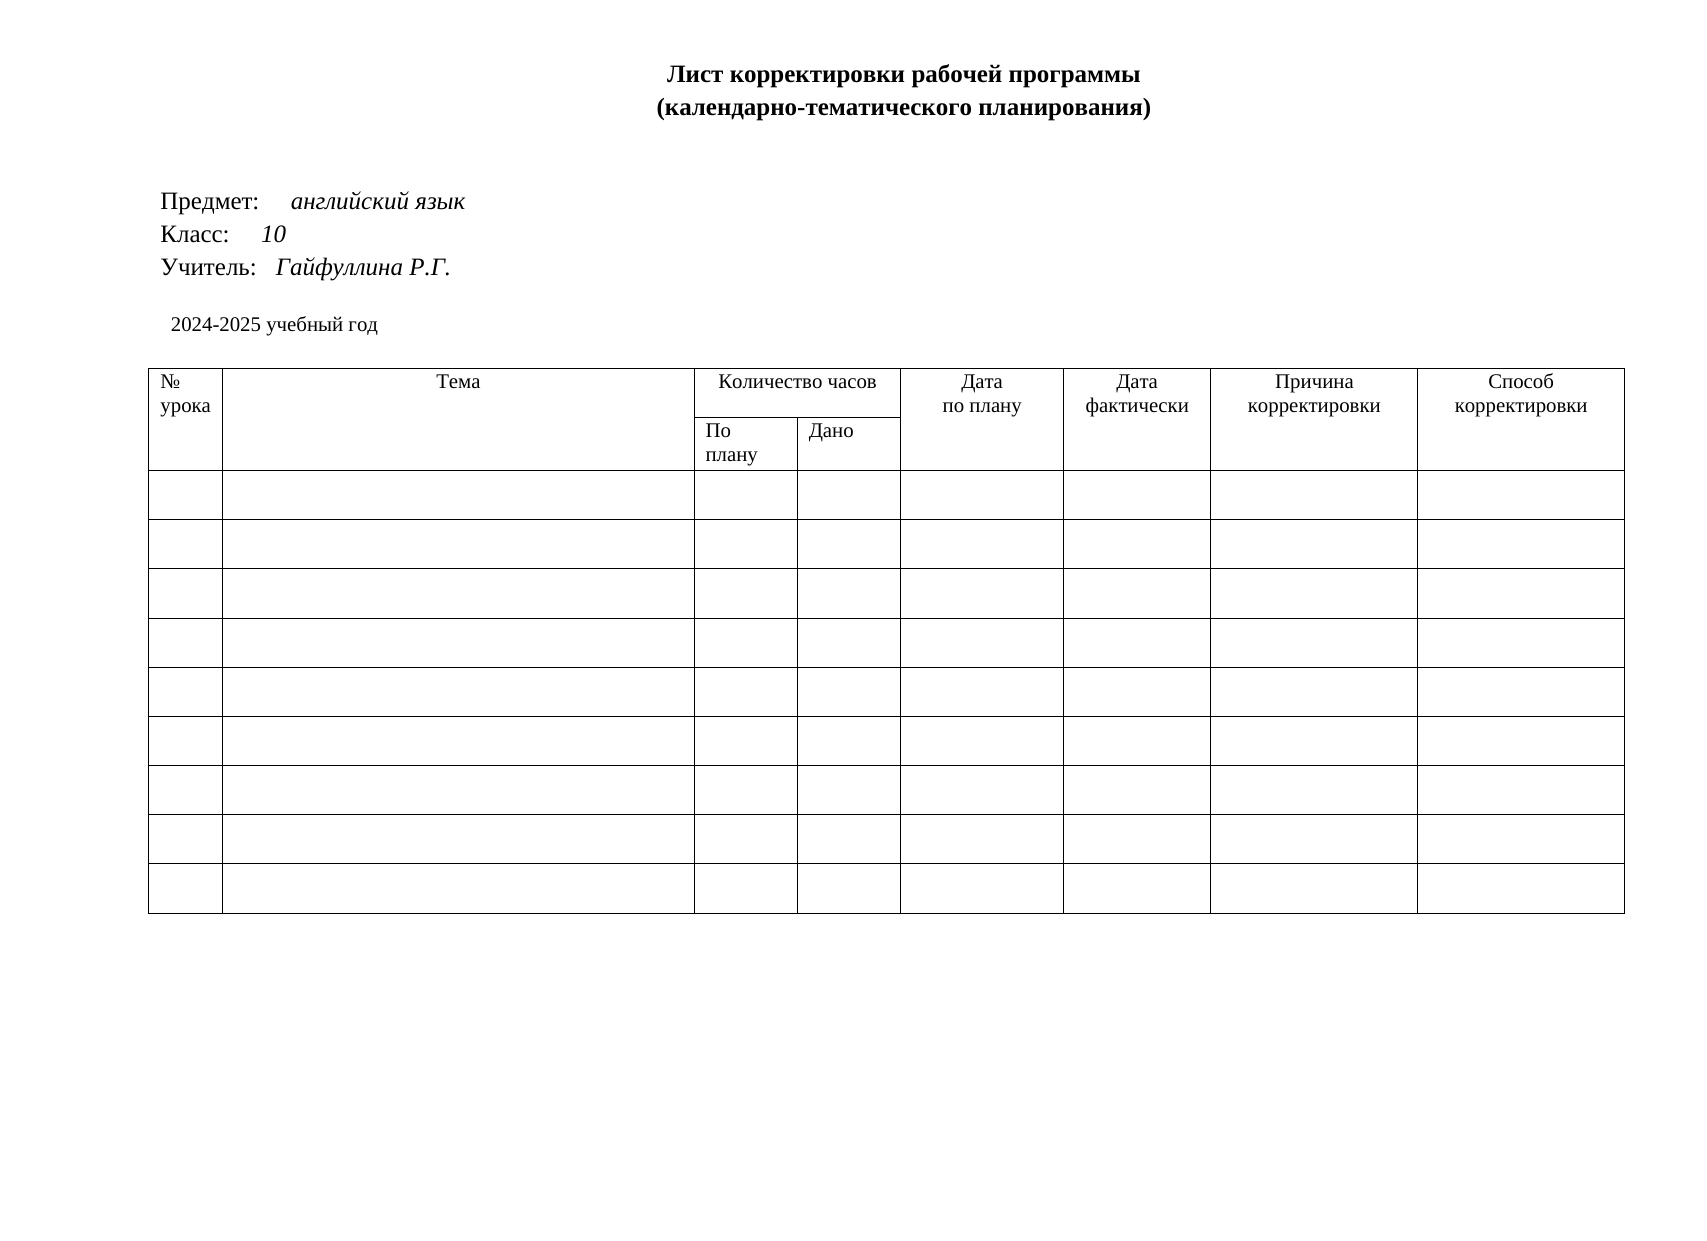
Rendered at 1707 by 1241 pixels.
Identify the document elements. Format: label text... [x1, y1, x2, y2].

table_cell [149, 717, 222, 765]
text Лист корректировки рабочей программы [160, 59, 1647, 88]
table_cell [1211, 668, 1417, 716]
table_header Способ корректировки [1418, 369, 1624, 470]
table_cell По плану [695, 418, 797, 470]
table_cell [1064, 864, 1210, 912]
table_cell [901, 471, 1063, 519]
table_cell [149, 619, 222, 667]
table_cell [1064, 815, 1210, 863]
text (календарно-тематического планирования) [160, 92, 1647, 121]
table_header Дата фактически [1064, 369, 1210, 470]
table_cell [695, 619, 797, 667]
table_cell [1211, 815, 1417, 863]
table_cell [901, 520, 1063, 568]
table_cell [1064, 520, 1210, 568]
table_cell [901, 668, 1063, 716]
table_cell [1064, 717, 1210, 765]
table_cell [1418, 864, 1624, 912]
table_cell [1064, 569, 1210, 617]
table_cell [1211, 864, 1417, 912]
table_cell [695, 815, 797, 863]
table_cell [901, 717, 1063, 765]
table_cell [1211, 766, 1417, 814]
table_cell [1064, 668, 1210, 716]
table_cell [223, 717, 694, 765]
table_cell [695, 668, 797, 716]
table_cell [695, 471, 797, 519]
table_cell [1064, 766, 1210, 814]
table_cell [695, 717, 797, 765]
table_cell [1418, 766, 1624, 814]
table_cell [798, 668, 900, 716]
table_cell [149, 864, 222, 912]
table_cell [223, 471, 694, 519]
table_cell [149, 766, 222, 814]
table_cell [901, 569, 1063, 617]
table_header Тема [223, 369, 694, 470]
table_cell [149, 520, 222, 568]
text Класс: 10 [160, 219, 1647, 247]
table_cell [149, 815, 222, 863]
table_cell [223, 569, 694, 617]
table_header Количество часов [695, 369, 900, 417]
table_cell [1418, 471, 1624, 519]
table_cell [1064, 619, 1210, 667]
table_cell [798, 815, 900, 863]
table_cell [798, 864, 900, 912]
table_cell [1211, 619, 1417, 667]
text Учитель: Гайфуллина Р.Г. [160, 252, 1647, 281]
table_cell [1418, 668, 1624, 716]
table_cell [695, 520, 797, 568]
table_cell [798, 520, 900, 568]
table_cell [1064, 471, 1210, 519]
table_cell [1211, 717, 1417, 765]
table_header Причина корректировки [1211, 369, 1417, 470]
table_cell [798, 766, 900, 814]
table_cell [798, 619, 900, 667]
table_cell [798, 569, 900, 617]
table_cell [223, 619, 694, 667]
table_cell [149, 569, 222, 617]
table_cell [223, 864, 694, 912]
text Предмет: английский язык [160, 186, 1647, 214]
table_cell [798, 471, 900, 519]
table_cell [901, 815, 1063, 863]
table_cell [223, 520, 694, 568]
text 2024-2025 учебный год [160, 312, 1647, 336]
table_cell [1211, 520, 1417, 568]
table_cell Дано [798, 418, 900, 470]
table_cell [798, 717, 900, 765]
table_cell [1418, 717, 1624, 765]
table_cell [1418, 619, 1624, 667]
table_cell [1418, 520, 1624, 568]
table_cell [149, 471, 222, 519]
table_cell [1211, 471, 1417, 519]
table_cell [695, 766, 797, 814]
table_cell [223, 815, 694, 863]
table_header Дата по плану [901, 369, 1063, 470]
table_cell [901, 864, 1063, 912]
table_cell [1418, 815, 1624, 863]
table_cell [223, 668, 694, 716]
table_cell [695, 569, 797, 617]
table_cell [149, 668, 222, 716]
table_cell [1211, 569, 1417, 617]
table_cell [1418, 569, 1624, 617]
table_cell [901, 766, 1063, 814]
table_cell [901, 619, 1063, 667]
table_cell [695, 864, 797, 912]
table_cell [223, 766, 694, 814]
table_header № урока [149, 369, 222, 470]
